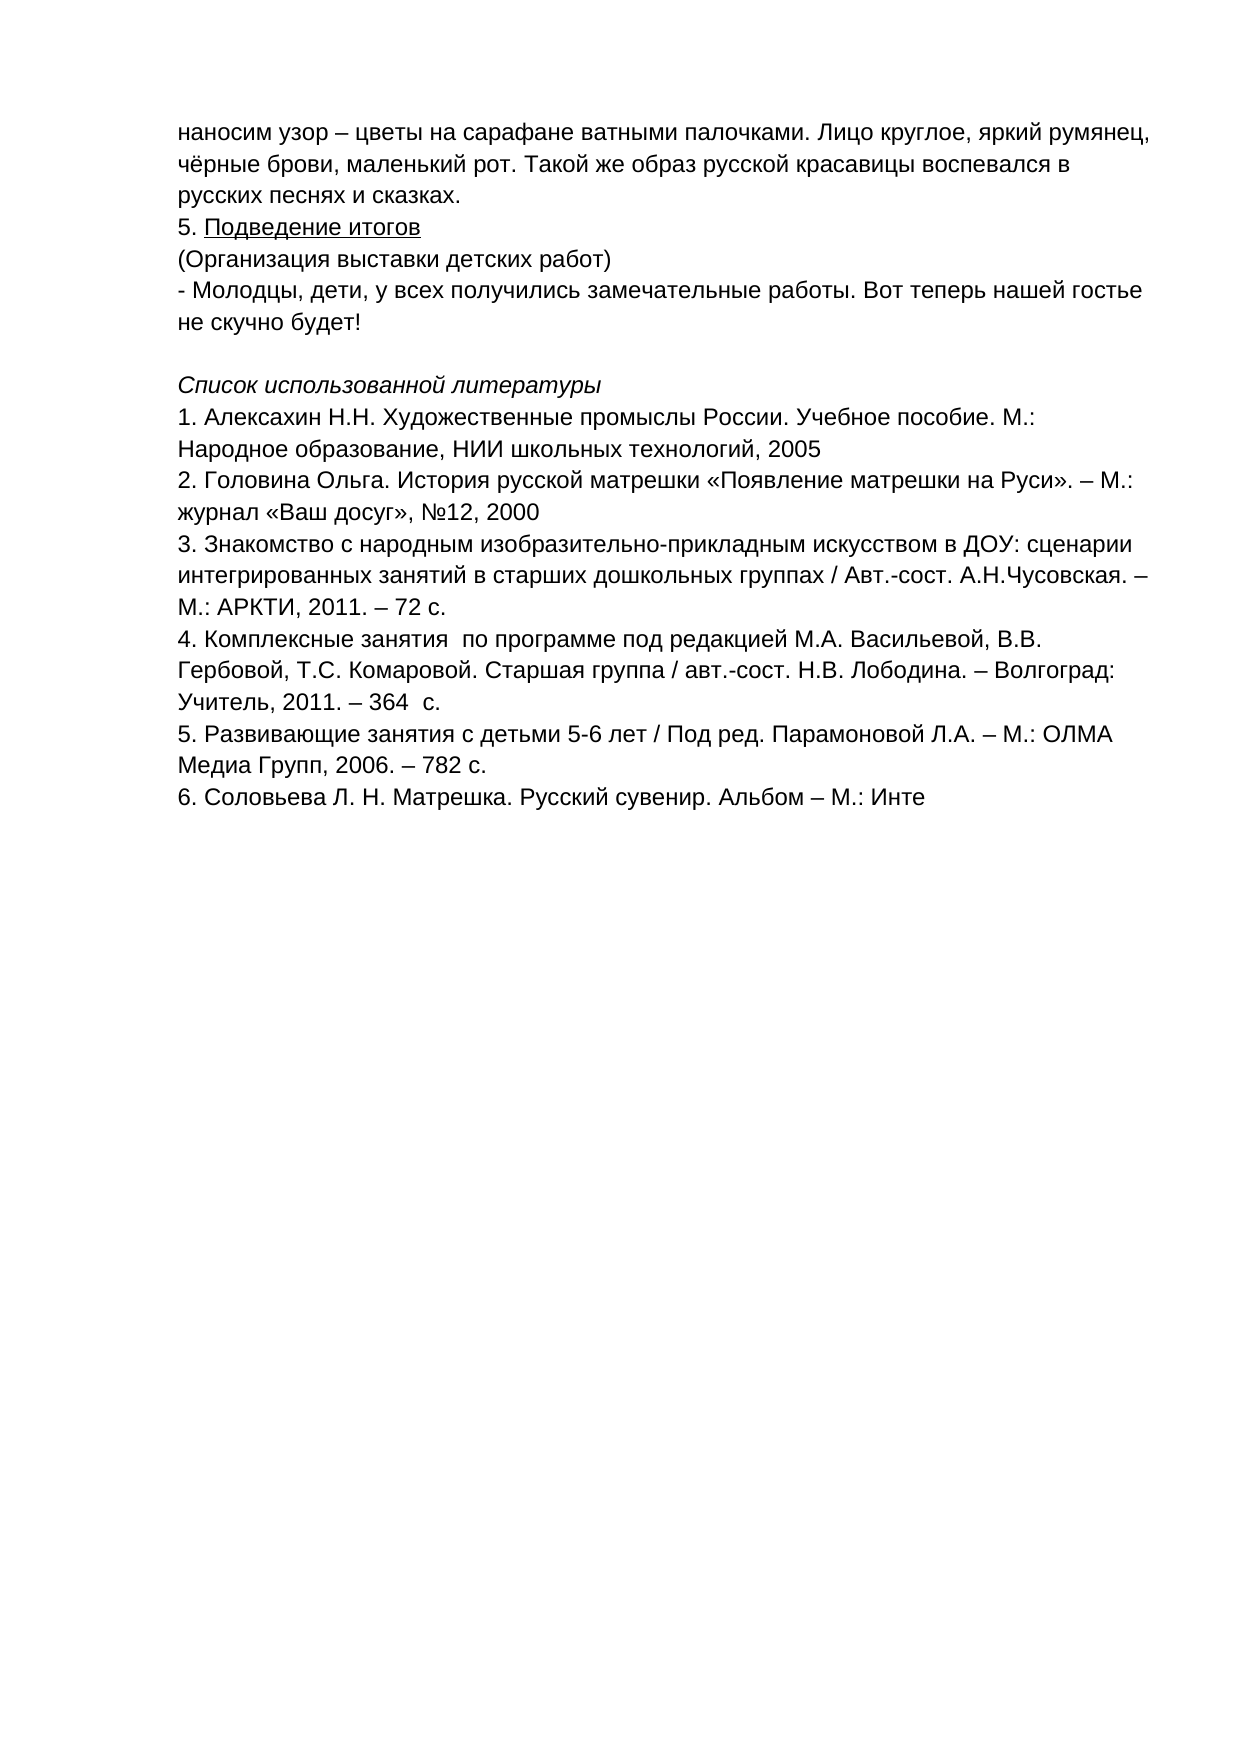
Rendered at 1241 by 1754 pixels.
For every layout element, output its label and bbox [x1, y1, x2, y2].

text [177, 118, 1152, 811]
